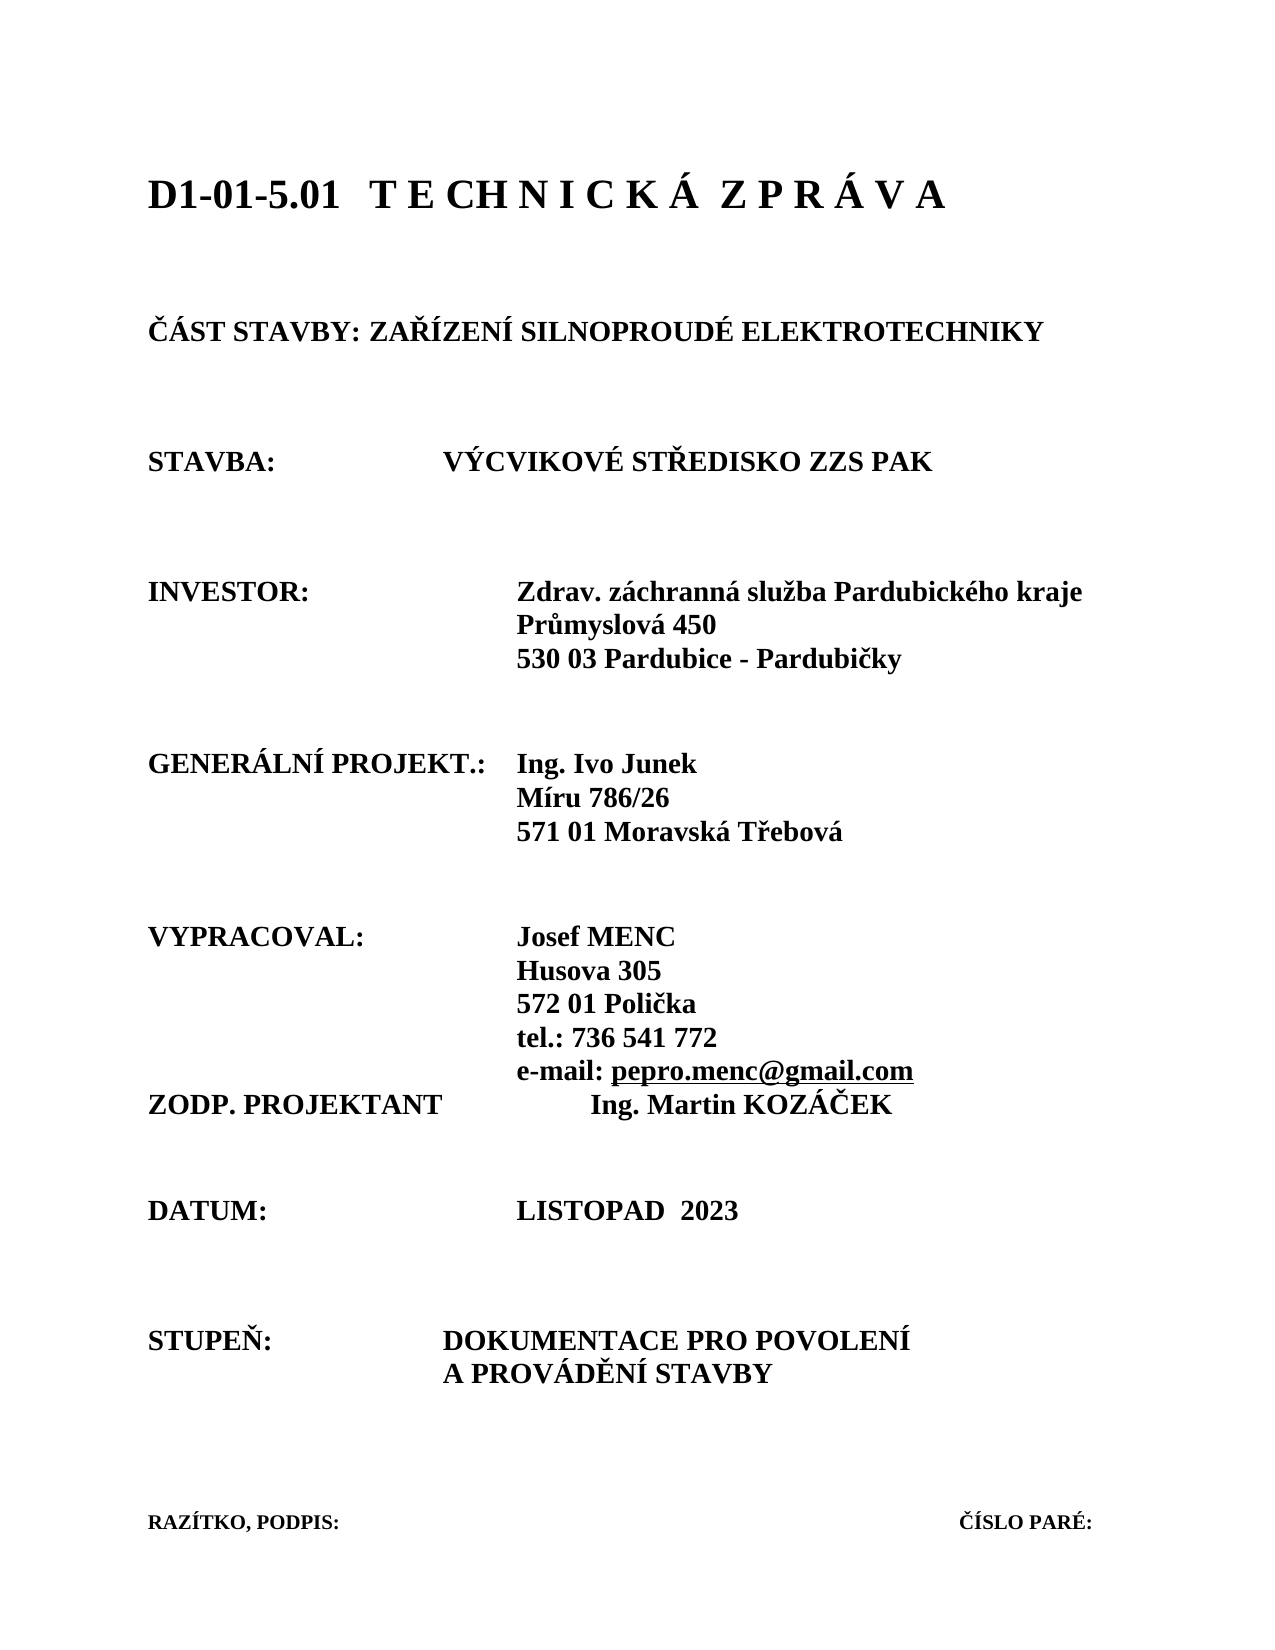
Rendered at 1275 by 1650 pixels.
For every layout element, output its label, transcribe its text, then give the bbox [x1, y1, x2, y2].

text ZODP. PROJEKTANT Ing. Martin KOZÁČEK [148, 1087, 1127, 1121]
text Míru 786/26 [148, 780, 1127, 814]
text A PROVÁDĚNÍ STAVBY [148, 1356, 1127, 1390]
text Husova 305 [148, 953, 1127, 986]
text 571 01 Moravská Třebová [148, 814, 1127, 847]
text tel.: 736 541 772 [148, 1020, 1127, 1053]
text DATUM: LISTOPAD 2023 [148, 1193, 1127, 1226]
text 530 03 Pardubice - Pardubičky [148, 641, 1127, 674]
text INVESTOR: Zdrav. záchranná služba Pardubického kraje [148, 574, 1127, 607]
text e-mail: pepro.menc@gmail.com [148, 1053, 1127, 1087]
text ČÁST STAVBY: ZAŘÍZENÍ SILNOPROUDÉ ELEKTROTECHNIKY [148, 314, 1127, 348]
text Průmyslová 450 [148, 607, 1127, 641]
text VYPRACOVAL: Josef MENC [148, 919, 1127, 953]
text STAVBA: VÝCVIKOVÉ STŘEDISKO ZZS PAK [148, 444, 1127, 477]
text RAZÍTKO, PODPIS: ČÍSLO PARÉ: [148, 1510, 1127, 1534]
text GENERÁLNÍ PROJEKT.: Ing. Ivo Junek [148, 747, 1127, 780]
text D1-01-5.01 T E CH N I C K Á Z P R Á V A [148, 170, 1127, 218]
text 572 01 Polička [148, 986, 1127, 1020]
text STUPEŇ: DOKUMENTACE PRO POVOLENÍ [148, 1323, 1127, 1356]
